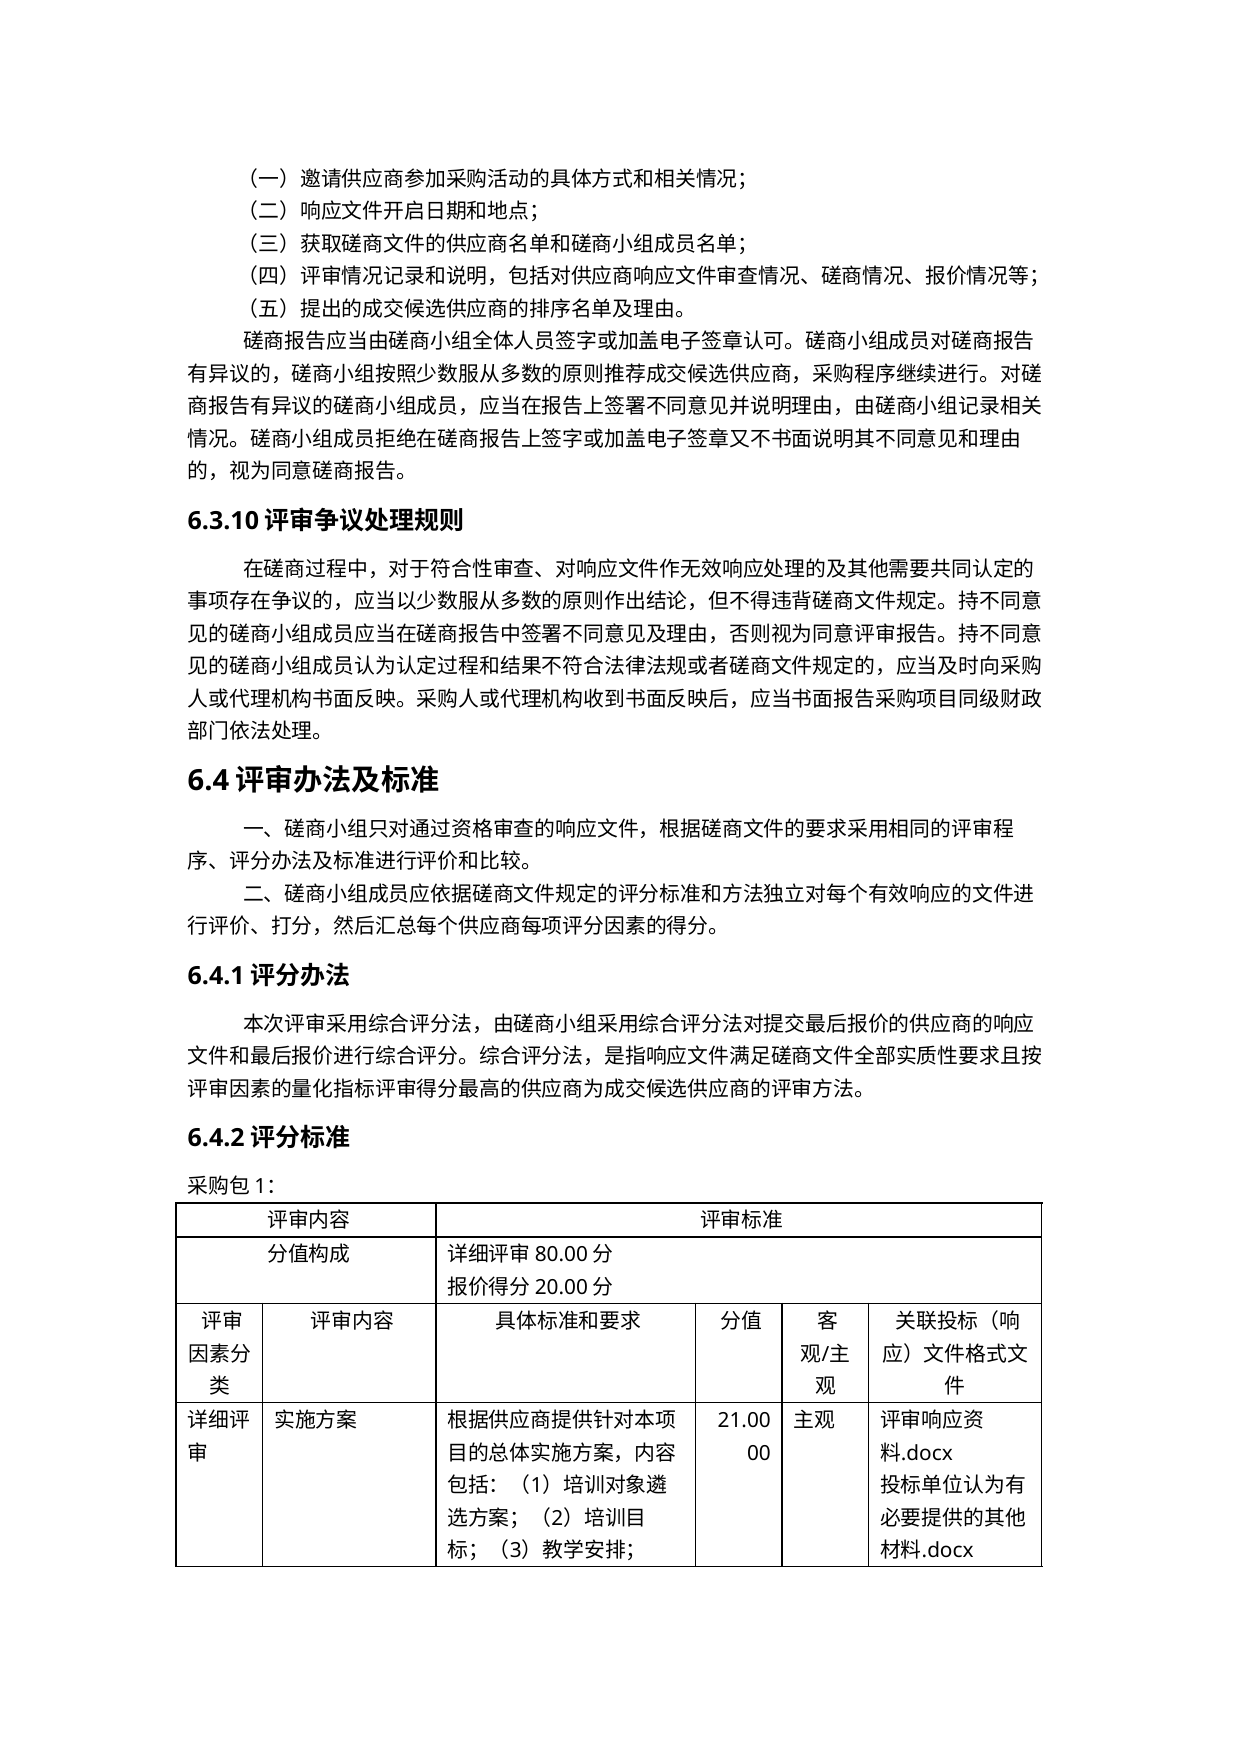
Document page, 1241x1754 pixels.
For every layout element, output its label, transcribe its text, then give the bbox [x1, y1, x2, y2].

table_cell 分值构成 [177, 1238, 435, 1303]
text 在磋商过程中，对于符合性审查、对响应文件作无效响应处理的及其他需要共同认定的事项存在争议的，应当以少数服从多数的原则作出结论，但不得违背磋商文件规定。持不同意见的磋商小组成员应当在磋商报告中签署不同意见及理由，否则视为同意评审报告。持不同意见的磋商小组成员认为认定过程和结果不符合法律法规或者磋商文件规定的，应当及时向采购人或代理机构书面反映。采购人或代理机构收到书面反映后，应当书面报告采购项目同级财政部门依法处理。 [187, 552, 1053, 747]
text （五）提出的成交候选供应商的排序名单及理由。 [187, 292, 1053, 324]
table_header 评审标准 [437, 1204, 1041, 1236]
text 采购包1： [187, 1169, 1053, 1202]
table_cell 详细评审80.00分 报价得分20.00分 [437, 1238, 1041, 1303]
table_cell 具体标准和要求 [437, 1304, 695, 1402]
table_cell 关联投标（响应）文件格式文件 [869, 1304, 1041, 1402]
text 6.4评审办法及标准 [187, 747, 1053, 812]
table_cell 评审因素分类 [177, 1304, 262, 1402]
text （四）评审情况记录和说明，包括对供应商响应文件审查情况、磋商情况、报价情况等； [187, 259, 1053, 292]
text 6.4.2评分标准 [187, 1104, 1053, 1169]
text （二）响应文件开启日期和地点； [187, 194, 1053, 227]
text 本次评审采用综合评分法，由磋商小组采用综合评分法对提交最后报价的供应商的响应文件和最后报价进行综合评分。综合评分法，是指响应文件满足磋商文件全部实质性要求且按评审因素的量化指标评审得分最高的供应商为成交候选供应商的评审方法。 [187, 1007, 1053, 1104]
table_cell 分值 [696, 1304, 781, 1402]
table_cell 实施方案 [263, 1403, 435, 1566]
text （三）获取磋商文件的供应商名单和磋商小组成员名单； [187, 227, 1053, 259]
table_cell 详细评审 [177, 1403, 262, 1566]
text 6.3.10评审争议处理规则 [187, 487, 1053, 552]
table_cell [437, 1403, 695, 1566]
text 一、磋商小组只对通过资格审查的响应文件，根据磋商文件的要求采用相同的评审程序、评分办法及标准进行评价和比较。 [187, 812, 1053, 877]
table_cell 评审内容 [263, 1304, 435, 1402]
text 二、磋商小组成员应依据磋商文件规定的评分标准和方法独立对每个有效响应的文件进行评价、打分，然后汇总每个供应商每项评分因素的得分。 [187, 877, 1053, 942]
table_header 评审内容 [177, 1204, 435, 1236]
table_cell 主观 [783, 1403, 868, 1566]
text 6.4.1评分办法 [187, 942, 1053, 1007]
text （一）邀请供应商参加采购活动的具体方式和相关情况； [187, 162, 1053, 194]
table_cell 21.0000 [696, 1403, 781, 1566]
table_cell 客观/主观 [783, 1304, 868, 1402]
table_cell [869, 1403, 1041, 1566]
text 磋商报告应当由磋商小组全体人员签字或加盖电子签章认可。磋商小组成员对磋商报告有异议的，磋商小组按照少数服从多数的原则推荐成交候选供应商，采购程序继续进行。对磋商报告有异议的磋商小组成员，应当在报告上签署不同意见并说明理由，由磋商小组记录相关情况。磋商小组成员拒绝在磋商报告上签字或加盖电子签章又不书面说明其不同意见和理由的，视为同意磋商报告。 [187, 324, 1053, 487]
